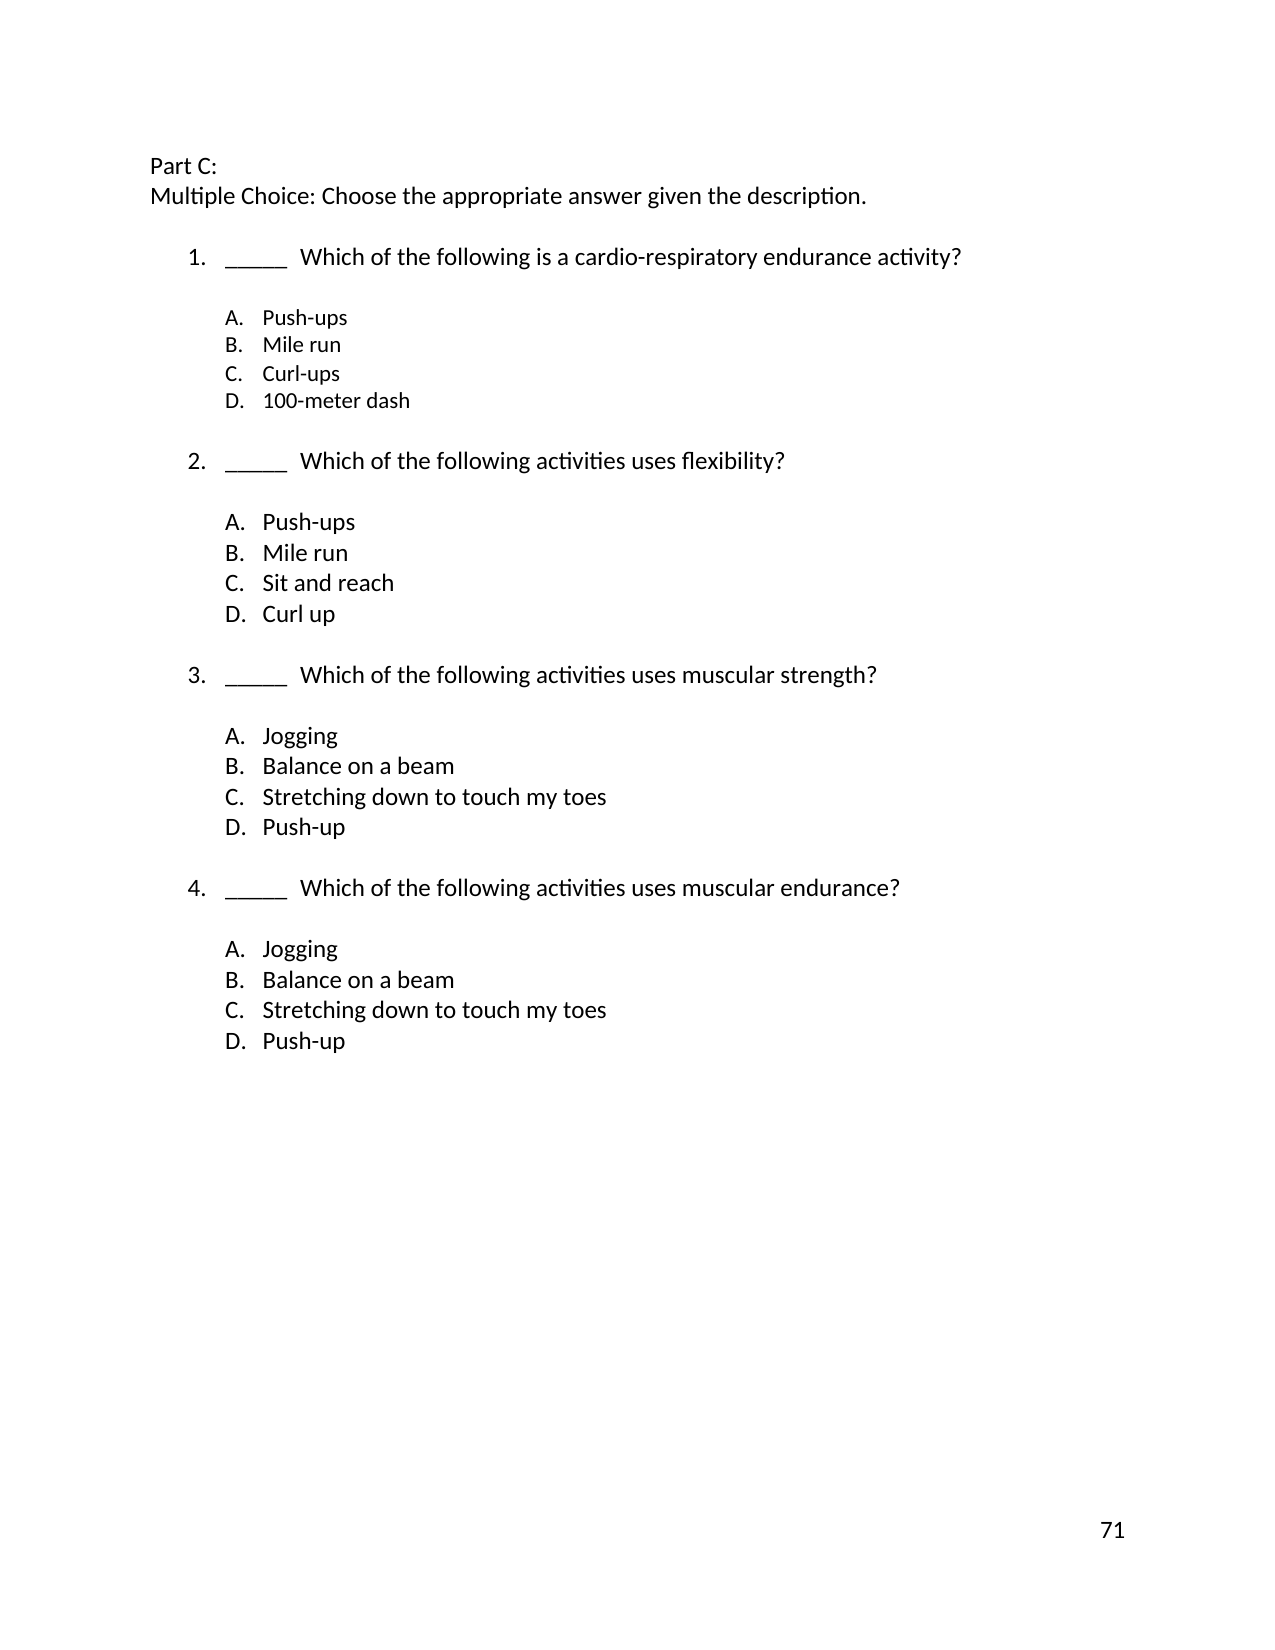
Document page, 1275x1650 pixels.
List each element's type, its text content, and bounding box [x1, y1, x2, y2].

list Jogging [225, 933, 1125, 964]
list Push-up [225, 1025, 1125, 1056]
list 100-meter dash [225, 387, 1125, 415]
list Jogging [225, 720, 1125, 750]
text Multiple Choice: Choose the appropriate answer given the description. [150, 181, 1125, 211]
list _____ Which of the following activities uses muscular strength? [187, 659, 1125, 689]
list Balance on a beam [225, 750, 1125, 781]
list Stretching down to touch my toes [225, 994, 1125, 1025]
list Balance on a beam [225, 964, 1125, 994]
list Curl-ups [225, 359, 1125, 387]
list Mile run [225, 537, 1125, 567]
list Mile run [225, 331, 1125, 359]
list _____ Which of the following is a cardio-respiratory endurance activity? [187, 242, 1125, 272]
list _____ Which of the following activities uses muscular endurance? [187, 872, 1125, 903]
list Push-ups [225, 506, 1125, 537]
list Curl up [225, 598, 1125, 628]
list Push-ups [225, 303, 1125, 331]
list Sit and reach [225, 567, 1125, 598]
text Part C: [150, 150, 1125, 181]
list _____ Which of the following activities uses flexibility? [187, 445, 1125, 476]
list Stretching down to touch my toes [225, 781, 1125, 811]
list Push-up [225, 811, 1125, 842]
